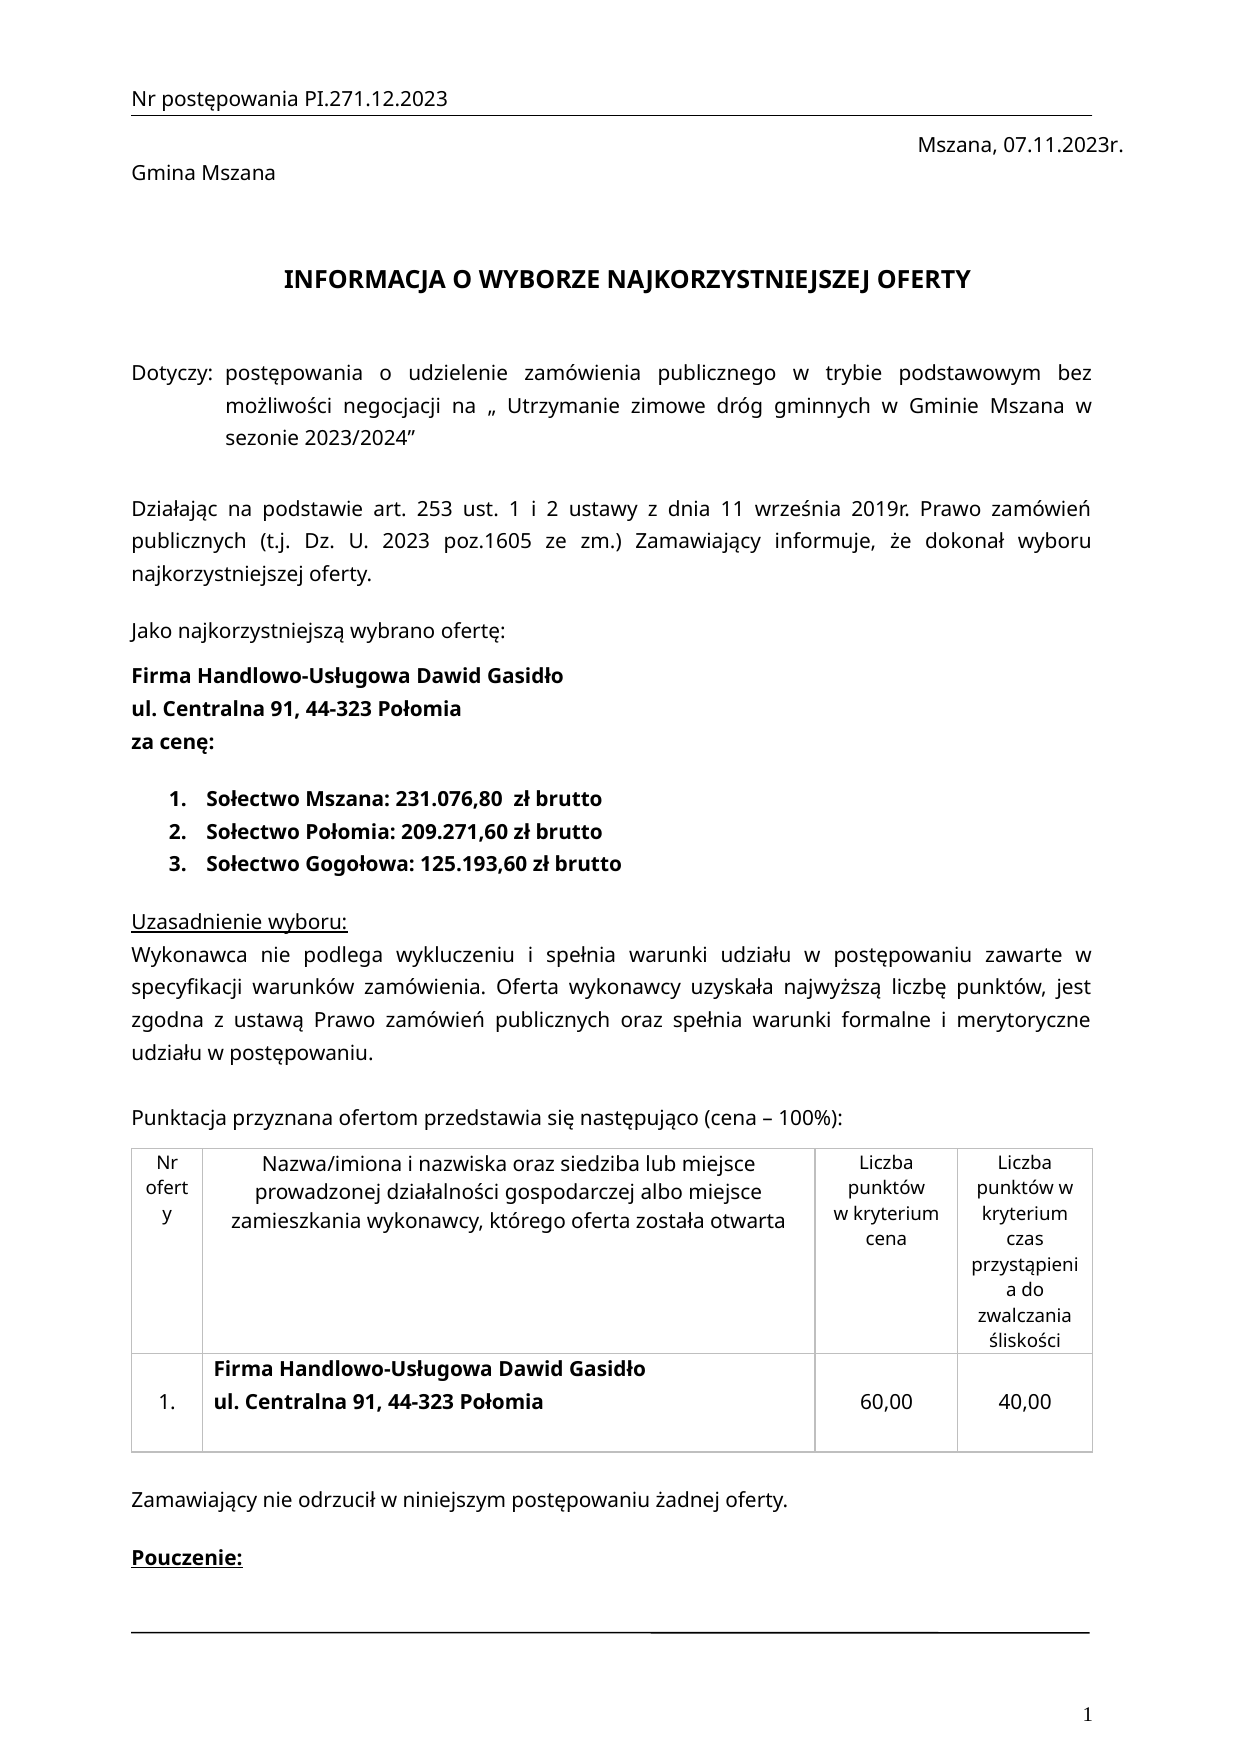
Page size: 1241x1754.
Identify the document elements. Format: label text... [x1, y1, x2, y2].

text Wykonawca nie podlega wykluczeniu i spełnia warunki udziału w postępowaniu zawarte w specyfikacji warunków zamówienia. Oferta wykonawcy uzyskała najwyższą liczbę punktów, jest zgodna z ustawą Prawo zamówień publicznych oraz spełnia warunki formalne i merytoryczne udziału w postępowaniu. [131, 940, 1092, 1066]
table_cell 40,00 [958, 1354, 1092, 1451]
text Jako najkorzystniejszą wybrano ofertę: [131, 616, 1092, 645]
list Sołectwo Połomia: 209.271,60 zł brutto [169, 817, 1092, 845]
table_cell Firma Handlowo-Usługowa Dawid Gasidło ul. Centralna 91, 44-323 Połomia [203, 1354, 814, 1451]
table_header Liczba punktów w kryterium cena [816, 1149, 957, 1353]
text Gmina Mszana [131, 158, 1124, 187]
text Zamawiający nie odrzucił w niniejszym postępowaniu żadnej oferty. [131, 1485, 1092, 1513]
text Działając na podstawie art. 253 ust. 1 i 2 ustawy z dnia 11 września 2019r. Prawo zamówień publicznych (t.j. Dz. U. 2023 poz.1605 ze zm.) Zamawiający informuje, że dokonał wyboru najkorzystniejszej oferty. [131, 494, 1092, 587]
text za cenę: [131, 727, 1092, 755]
table_header Nazwa/imiona i nazwiska oraz siedziba lub miejsce prowadzonej działalności gospodarczej albo miejsce zamieszkania wykonawcy, którego oferta została otwarta [203, 1149, 814, 1353]
text Punktacja przyznana ofertom przedstawia się następująco (cena – 100%): [131, 1103, 1092, 1131]
text Pouczenie: [131, 1543, 1092, 1571]
list Sołectwo Mszana: 231.076,80 zł brutto [169, 784, 1092, 813]
text Dotyczy: postępowania o udzielenie zamówienia publicznego w trybie podstawowym bez możliwości negocjacji na „ Utrzymanie zimowe dróg gminnych w Gminie Mszana w sezonie 2023/2024” [131, 358, 1092, 452]
table_cell 60,00 [816, 1354, 957, 1451]
list Sołectwo Gogołowa: 125.193,60 zł brutto [169, 849, 1092, 878]
text Uzasadnienie wyboru: [131, 907, 1092, 936]
table_header Nr oferty [132, 1149, 202, 1353]
table_header Liczba punktów w kryterium czas przystąpienia do zwalczania śliskości [958, 1149, 1092, 1353]
text Firma Handlowo-Usługowa Dawid Gasidło [131, 662, 1092, 690]
text INFORMACJA O WYBORZE NAJKORZYSTNIEJSZEJ OFERTY [131, 262, 1124, 296]
text Mszana, 07.11.2023r. [131, 130, 1124, 158]
text ul. Centralna 91, 44-323 Połomia [131, 694, 1092, 723]
table_cell 1. [132, 1354, 202, 1451]
